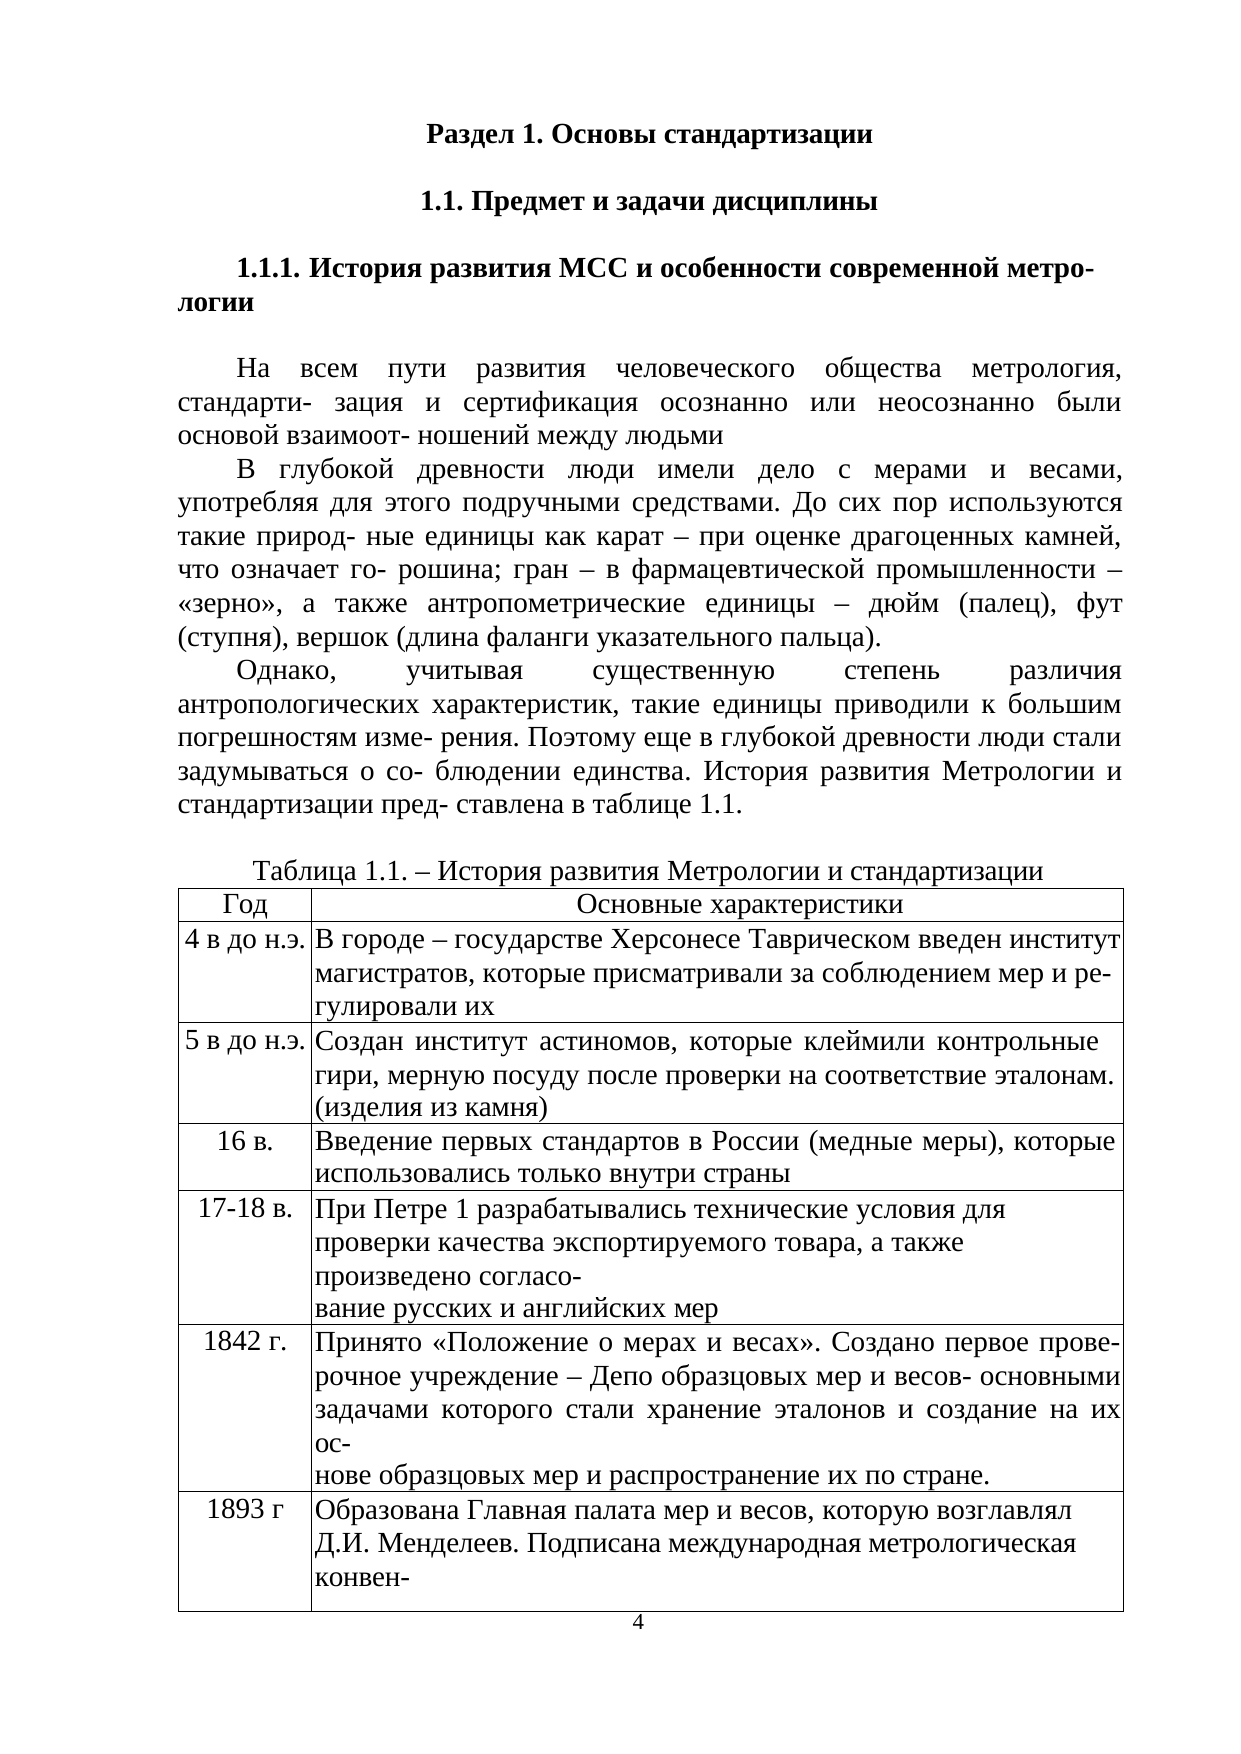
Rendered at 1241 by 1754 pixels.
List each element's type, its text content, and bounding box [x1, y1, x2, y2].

table_cell 5 в до н.э. [179, 1023, 311, 1123]
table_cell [312, 1492, 1123, 1611]
table_cell 4 в до н.э. [179, 922, 311, 1022]
table_cell 16 в. [179, 1124, 311, 1190]
table_header Год [179, 889, 311, 921]
table_cell Создан институт астиномов, которые клеймили контрольные гири, мерную посуду после проверки на соответствие эталонам. (изделия из камня) [312, 1023, 1123, 1123]
table_cell В городе – государстве Херсонесе Таврическом введен институт магистратов, которые присматривали за соблюдением мер и ре- гулировали их [312, 922, 1123, 1022]
text В глубокой древности люди имели дело с мерами и весами, употребляя для этого подручными средствами. До сих пор используются такие природ- ные единицы как карат – при оценке драгоценных камней, что означает го- рошина; гран – в фармацевтической промышленности – «зерно», а также антропометрические единицы – дюйм (палец), фут (ступня), вершок (длина фаланги указательного пальца). [177, 451, 1123, 652]
text Таблица 1.1. – История развития Метрологии и стандартизации [146, 853, 1151, 887]
text Однако, учитывая существенную степень различия антропологических характеристик, такие единицы приводили к большим погрешностям изме- рения. Поэтому еще в глубокой древности люди стали задумываться о со- блюдении единства. История развития Метрологии и стандартизации пред- ставлена в таблице 1.1. [177, 652, 1122, 820]
table_cell 1842 г. [179, 1325, 311, 1491]
subtitle Раздел 1. Основы стандартизации [149, 116, 1151, 149]
table_cell Введение первых стандартов в России (медные меры), которые использовались только внутри страны [312, 1124, 1123, 1190]
subtitle История развития МСС и особенности современной метро- логии [177, 250, 1095, 317]
table_cell 1893 г [179, 1492, 311, 1611]
text На всем пути развития человеческого общества метрология, стандарти- зация и сертификация осознанно или неосознанно были основой взаимоот- ношений между людьми [177, 350, 1122, 451]
table_cell При Петре 1 разрабатывались технические условия для проверки качества экспортируемого товара, а также произведено согласо- вание русских и английских мер [312, 1191, 1123, 1323]
list Предмет и задачи дисциплины [420, 183, 1151, 217]
table_cell Принято «Положение о мерах и весах». Создано первое прове- рочное учреждение – Депо образцовых мер и весов- основными задачами которого стали хранение эталонов и создание на их ос- нове образцовых мер и распространение их по стране. [312, 1325, 1123, 1491]
table_cell 17-18 в. [179, 1191, 311, 1323]
table_header Основные характеристики [312, 889, 1123, 921]
